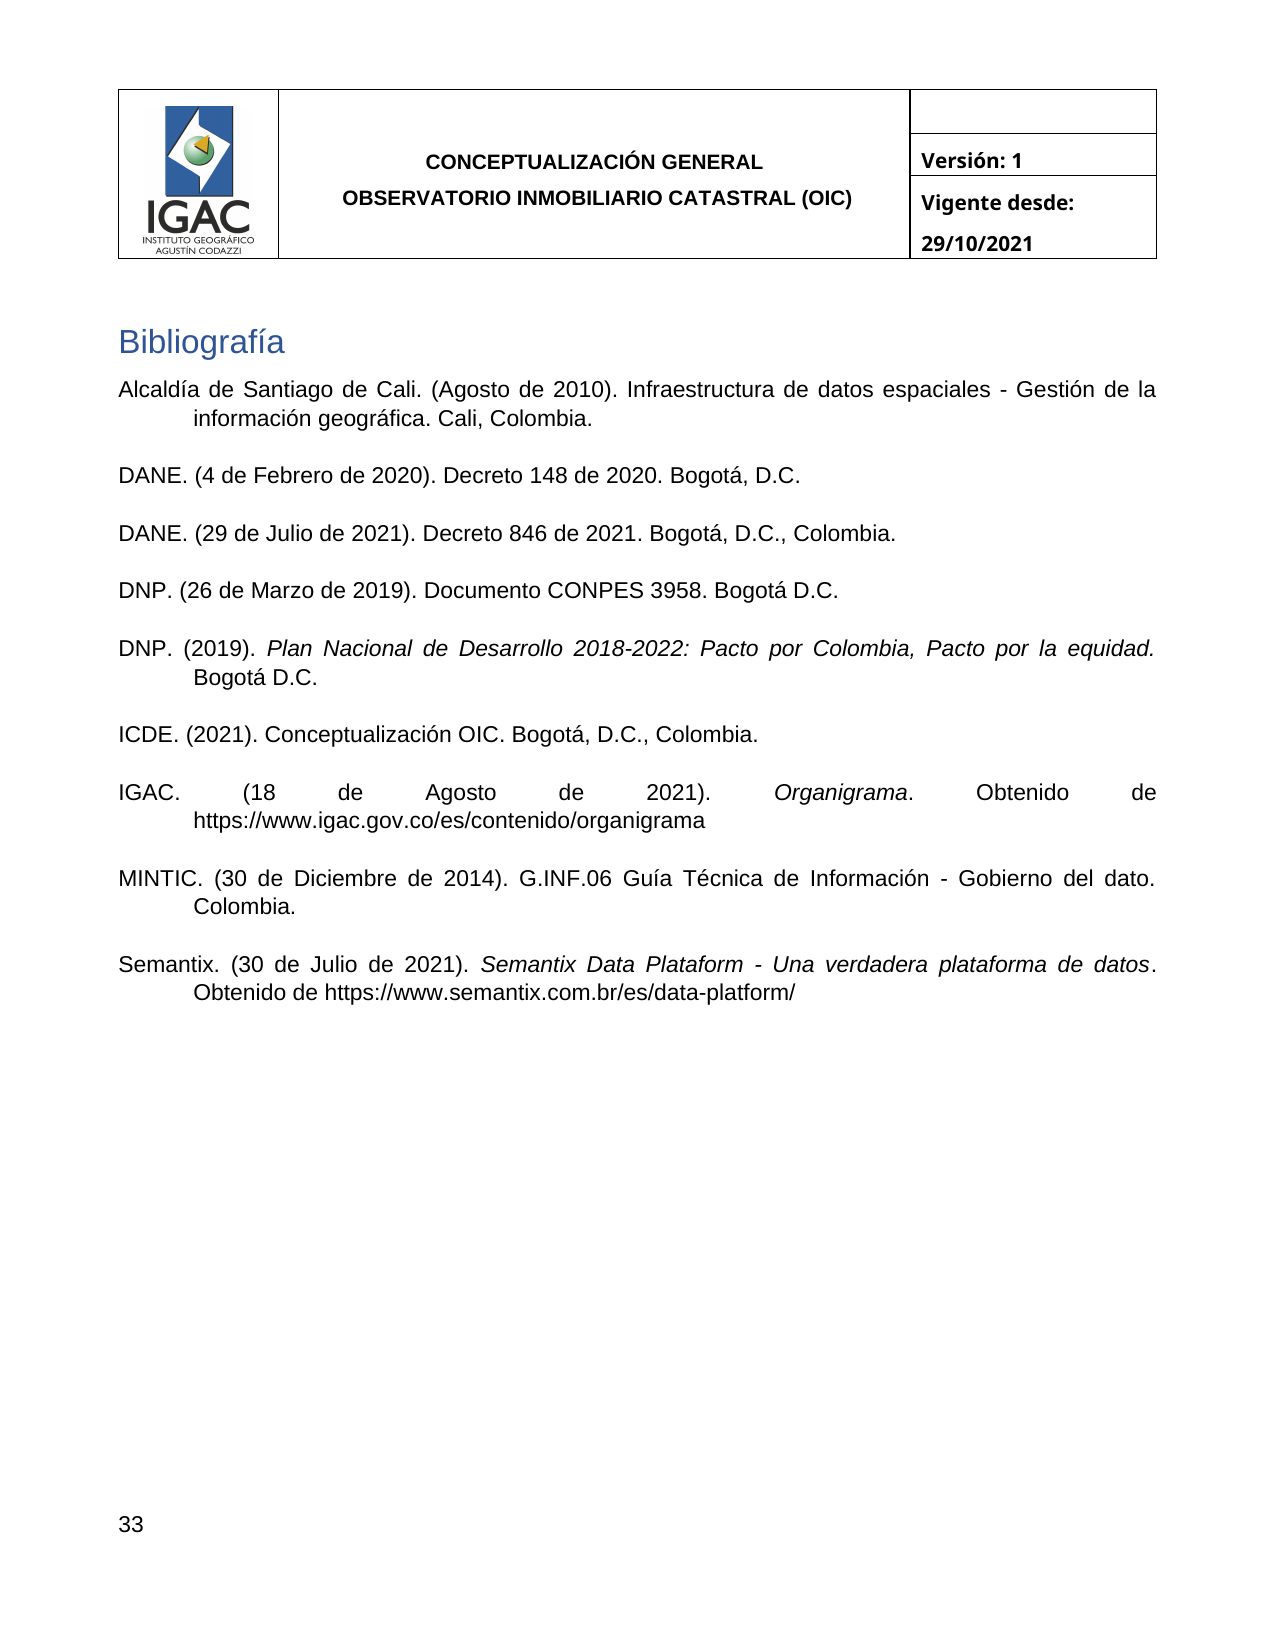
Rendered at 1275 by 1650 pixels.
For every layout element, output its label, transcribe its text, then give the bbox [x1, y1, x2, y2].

subtitle Bibliografía [118, 322, 1157, 361]
text Alcaldía de Santiago de Cali. (Agosto de 2010). Infraestructura de datos espaciales - Gestión de la información geográfica. Cali, Colombia. [118, 376, 1157, 431]
text DANE. (4 de Febrero de 2020). Decreto 148 de 2020. Bogotá, D.C. [118, 462, 1157, 489]
text ICDE. (2021). Conceptualización OIC. Bogotá, D.C., Colombia. [118, 721, 1157, 747]
text IGAC. (18 de Agosto de 2021). Organigrama. Obtenido de https://www.igac.gov.co/es/contenido/organigrama [118, 779, 1157, 833]
text DNP. (26 de Marzo de 2019). Documento CONPES 3958. Bogotá D.C. [118, 577, 1157, 604]
text DNP. (2019). Plan Nacional de Desarrollo 2018-2022: Pacto por Colombia, Pacto por la equidad. Bogotá D.C. [118, 635, 1157, 690]
text Semantix. (30 de Julio de 2021). Semantix Data Plataform - Una verdadera plataforma de datos. Obtenido de https://www.semantix.com.br/es/data-platform/ [118, 951, 1157, 1006]
picture [143, 106, 254, 254]
text MINTIC. (30 de Diciembre de 2014). G.INF.06 Guía Técnica de Información - Gobierno del dato. Colombia. [118, 865, 1157, 919]
text DANE. (29 de Julio de 2021). Decreto 846 de 2021. Bogotá, D.C., Colombia. [118, 520, 1157, 546]
